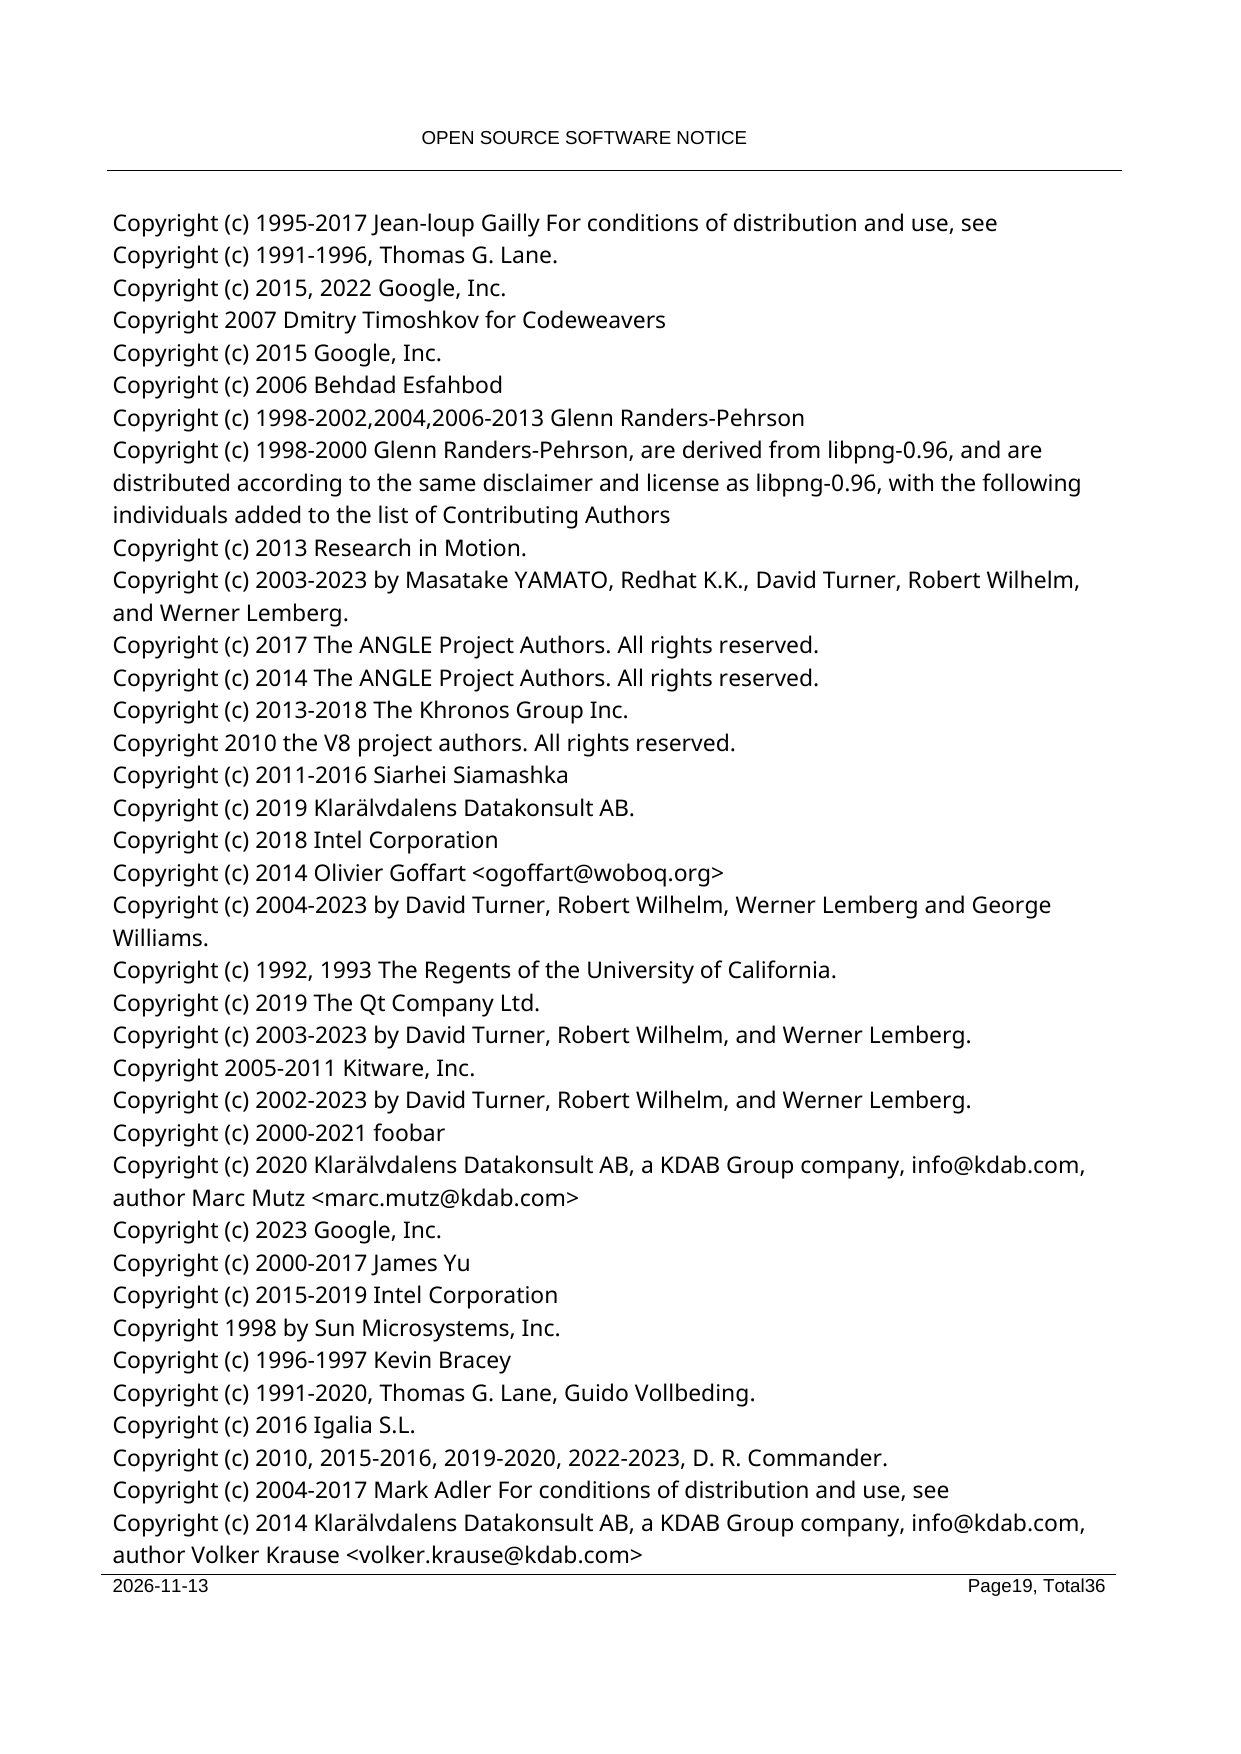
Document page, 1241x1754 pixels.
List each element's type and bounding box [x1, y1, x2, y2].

text [112, 206, 1128, 1571]
